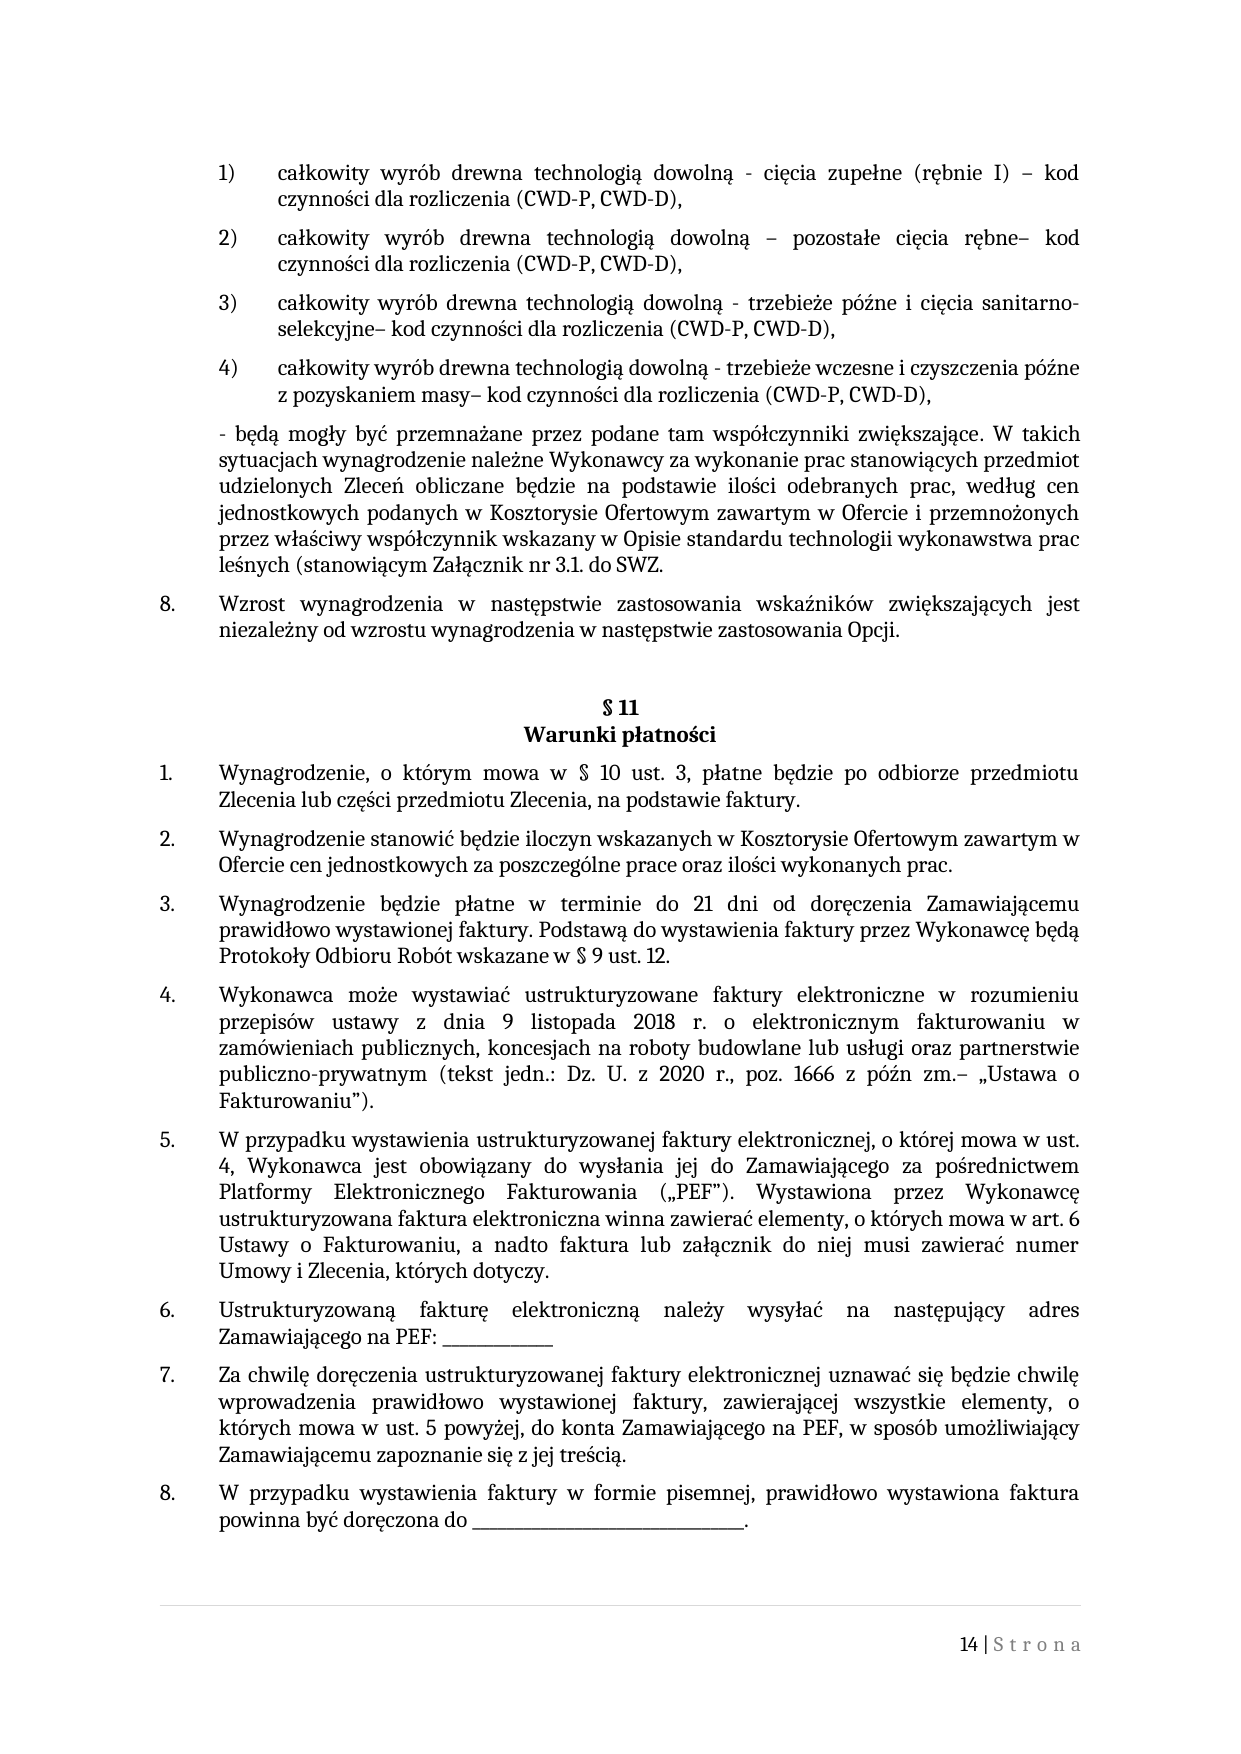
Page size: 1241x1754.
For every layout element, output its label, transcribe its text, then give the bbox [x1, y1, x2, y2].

text 4) całkowity wyrób drewna technologią dowolną - trzebieże wczesne i czyszczenia późne z pozyskaniem masy– kod czynności dla rozliczenia (CWD-P, CWD-D), [218, 355, 1081, 408]
text - będą mogły być przemnażane przez podane tam współczynniki zwiększające. W takich sytuacjach wynagrodzenie należne Wykonawcy za wykonanie prac stanowiących przedmiot udzielonych Zleceń obliczane będzie na podstawie ilości odebranych prac, według cen jednostkowych podanych w Kosztorysie Ofertowym zawartym w Ofercie i przemnożonych przez właściwy współczynnik wskazany w Opisie standardu technologii wykonawstwa prac leśnych (stanowiącym Załącznik nr 3.1. do SWZ. [218, 420, 1081, 578]
list Wynagrodzenie będzie płatne w terminie do 21 dni od doręczenia Zamawiającemu prawidłowo wystawionej faktury. Podstawą do wystawienia faktury przez Wykonawcę będą Protokoły Odbioru Robót wskazane w § 9 ust. 12. [159, 891, 1081, 970]
list Za chwilę doręczenia ustrukturyzowanej faktury elektronicznej uznawać się będzie chwilę wprowadzenia prawidłowo wystawionej faktury, zawierającej wszystkie elementy, o których mowa w ust. 5 powyżej, do konta Zamawiającego na PEF, w sposób umożliwiający Zamawiającemu zapoznanie się z jej treścią. [159, 1362, 1081, 1468]
list Ustrukturyzowaną fakturę elektroniczną należy wysyłać na następujący adres Zamawiającego na PEF: _____________ [159, 1297, 1081, 1350]
text 2) całkowity wyrób drewna technologią dowolną – pozostałe cięcia rębne– kod czynności dla rozliczenia (CWD-P, CWD-D), [218, 225, 1081, 277]
list W przypadku wystawienia faktury w formie pisemnej, prawidłowo wystawiona faktura powinna być doręczona do ________________________________. [159, 1480, 1081, 1533]
text 3) całkowity wyrób drewna technologią dowolną - trzebieże późne i cięcia sanitarno-selekcyjne– kod czynności dla rozliczenia (CWD-P, CWD-D), [218, 290, 1081, 343]
list Wynagrodzenie stanowić będzie iloczyn wskazanych w Kosztorysie Ofertowym zawartym w Ofercie cen jednostkowych za poszczególne prace oraz ilości wykonanych prac. [159, 825, 1081, 878]
text 1) całkowity wyrób drewna technologią dowolną - cięcia zupełne (rębnie I) – kod czynności dla rozliczenia (CWD-P, CWD-D), [218, 159, 1081, 212]
list Wykonawca może wystawiać ustrukturyzowane faktury elektroniczne w rozumieniu przepisów ustawy z dnia 9 listopada 2018 r. o elektronicznym fakturowaniu w zamówieniach publicznych, koncesjach na roboty budowlane lub usługi oraz partnerstwie publiczno-prywatnym (tekst jedn.: Dz. U. z 2020 r., poz. 1666 z późn zm.– „Ustawa o Fakturowaniu”). [159, 982, 1081, 1114]
text 8. Wzrost wynagrodzenia w następstwie zastosowania wskaźników zwiększających jest niezależny od wzrostu wynagrodzenia w następstwie zastosowania Opcji. [159, 591, 1081, 644]
text § 11 Warunki płatności [159, 695, 1081, 748]
list Wynagrodzenie, o którym mowa w § 10 ust. 3, płatne będzie po odbiorze przedmiotu Zlecenia lub części przedmiotu Zlecenia, na podstawie faktury. [159, 760, 1081, 813]
list W przypadku wystawienia ustrukturyzowanej faktury elektronicznej, o której mowa w ust. 4, Wykonawca jest obowiązany do wysłania jej do Zamawiającego za pośrednictwem Platformy Elektronicznego Fakturowania („PEF”). Wystawiona przez Wykonawcę ustrukturyzowana faktura elektroniczna winna zawierać elementy, o których mowa w art. 6 Ustawy o Fakturowaniu, a nadto faktura lub załącznik do niej musi zawierać numer Umowy i Zlecenia, których dotyczy. [159, 1126, 1081, 1284]
